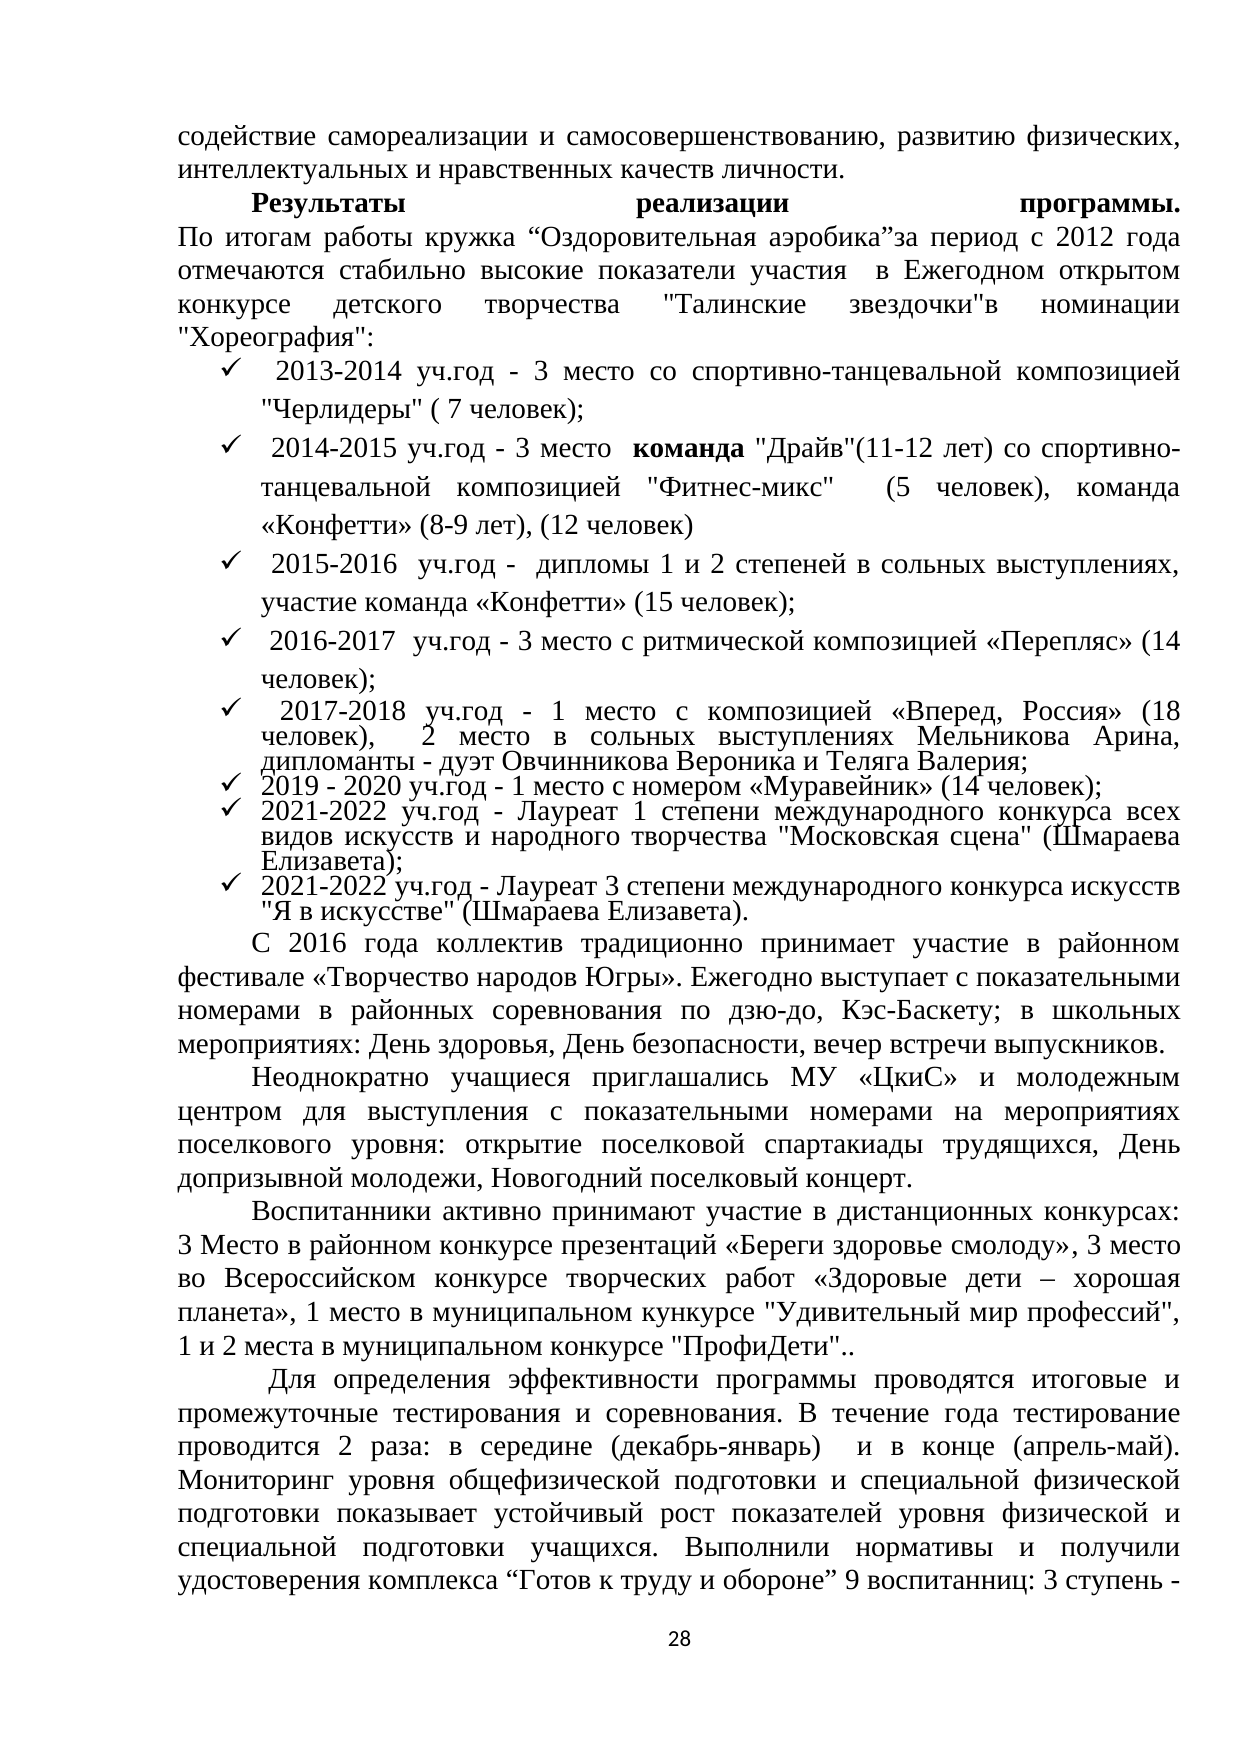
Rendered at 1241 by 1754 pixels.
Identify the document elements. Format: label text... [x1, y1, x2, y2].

list 2013-2014 уч.год - 3 место со спортивно-танцевальной композицией "Черлидеры" ( 7 человек); [219, 353, 1181, 425]
list 2019 - 2020 уч.год - 1 место с номером «Муравейник» (14 человек); [219, 775, 947, 800]
list 2017-2018 уч.год - 1 место с композицией «Вперед, Россия» (18 человек), 2 место в сольных выступлениях Мельникова Арина, дипломанты - дуэт Овчинникова Вероника и Теляга Валерия; [219, 700, 1181, 775]
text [177, 1361, 1181, 1596]
list 2015-2016 уч.год - дипломы 1 и 2 степеней в сольных выступлениях, участие команда «Конфетти» (15 человек); [219, 546, 1181, 618]
text Неоднократно учащиеся приглашались МУ «ЦкиС» и молодежным центром для выступления с показательными номерами на мероприятиях поселкового уровня: открытие поселковой спартакиады трудящихся, День допризывной молодежи, Новогодний поселковый концерт. [177, 1059, 1181, 1193]
list 2021-2022 уч.год - Лауреат 1 степени международного конкурса всех видов искусств и народного творчества "Московская сцена" (Шмараева Елизавета); [219, 800, 1181, 875]
list 2021-2022 уч.год - Лауреат 3 степени международного конкурса искусств "Я в искусстве" (Шмараева Елизавета). [219, 875, 1181, 925]
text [177, 118, 1181, 185]
list 2016-2017 уч.год - 3 место с ритмической композицией «Перепляс» (14 человек); [219, 623, 1181, 695]
list 2019 - 2020 уч.год - 1 место с номером «Муравейник» (14 человек); [944, 775, 1181, 800]
text С 2016 года коллектив традиционно принимает участие в районном фестивале «Творчество народов Югры». Ежегодно выступает с показательными номерами в районных соревнования по дзю-до, Кэс-Баскету; в школьных мероприятиях: День здоровья, День безопасности, вечер встречи выпускников. [177, 925, 1181, 1059]
text Результаты реализации программы. По итогам работы кружка “Оздоровительная аэробика”за период с 2012 года отмечаются стабильно высокие показатели участия в Ежегодном открытом конкурсе детского творчества "Талинские звездочки"в номинации "Хореография": [177, 185, 1181, 353]
text Воспитанники активно принимают участие в дистанционных конкурсах: 3 Место в районном конкурсе презентаций «Береги здоровье смолоду», 3 место во Всероссийском конкурсе творческих работ «Здоровые дети – хорошая планета», 1 место в муниципальном кункурсе "Удивительный мир профессий", 1 и 2 места в муниципальном конкурсе "ПрофиДети".. [177, 1193, 1181, 1361]
list 2014-2015 уч.год - 3 место команда "Драйв"(11-12 лет) со спортивно-танцевальной композицией "Фитнес-микс" (5 человек), команда «Конфетти» (8-9 лет), (12 человек) [219, 430, 1181, 541]
